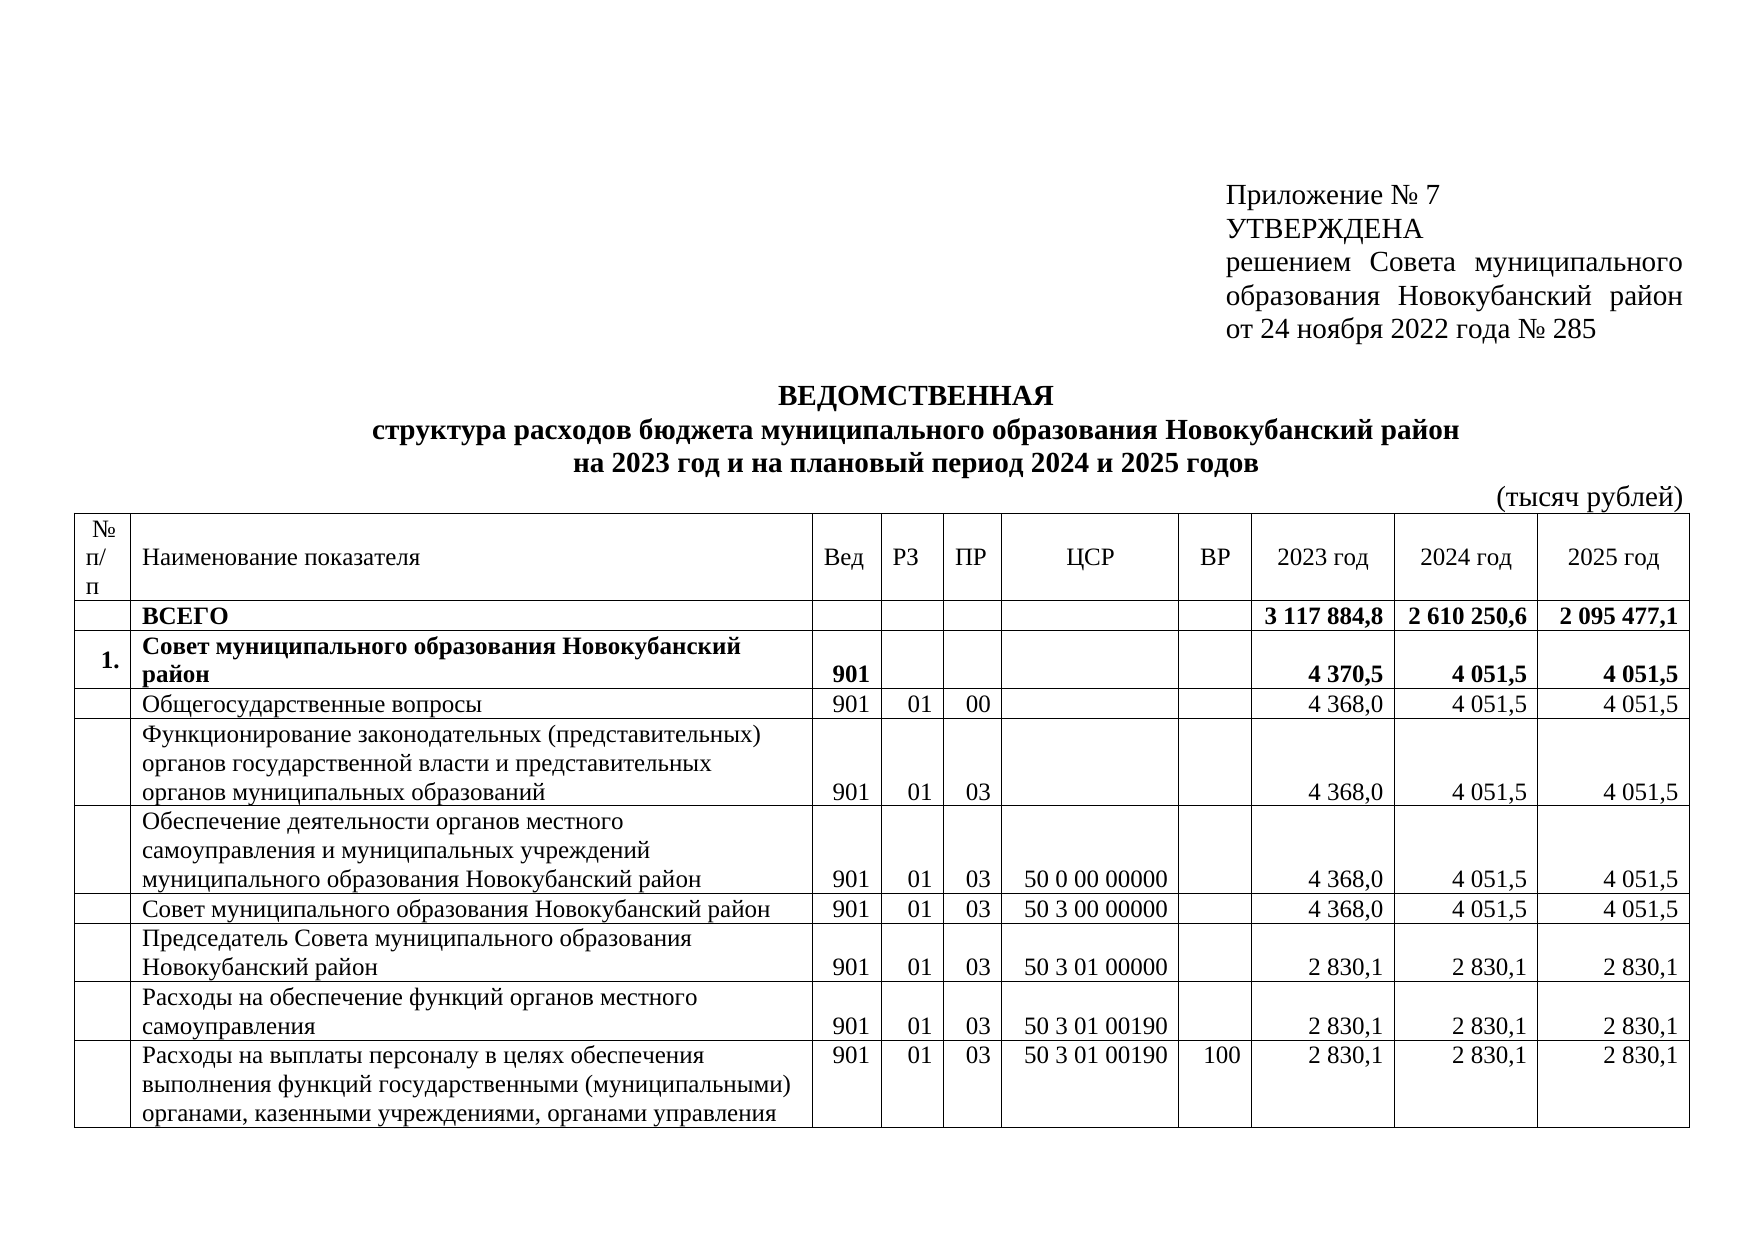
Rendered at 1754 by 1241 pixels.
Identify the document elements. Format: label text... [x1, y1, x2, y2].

table_cell 2 830,1 [1395, 982, 1537, 1039]
table_header Вед [813, 514, 881, 600]
table_header № п/п [75, 514, 130, 600]
table_cell Общегосударственные вопросы [131, 689, 812, 718]
text структура расходов бюджета муниципального образования Новокубанский район [149, 412, 1683, 446]
table_header 2023 год [1252, 514, 1394, 600]
table_cell 50 3 01 00000 [1002, 924, 1178, 981]
table_header ЦСР [1002, 514, 1178, 600]
table_cell 901 [813, 719, 881, 805]
table_cell 03 [944, 982, 1001, 1039]
table_cell 4 051,5 [1395, 719, 1537, 805]
table_cell 00 [944, 689, 1001, 718]
table_header ПР [944, 514, 1001, 600]
text УТВЕРЖДЕНА [1226, 211, 1683, 244]
table_cell [75, 806, 130, 893]
table_cell 01 [882, 982, 943, 1039]
table_cell [1179, 689, 1251, 718]
table_cell 4 051,5 [1538, 719, 1689, 805]
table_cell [131, 1041, 812, 1127]
table_cell 4 370,5 [1252, 631, 1394, 688]
table_cell [1002, 601, 1178, 630]
text (тысяч рублей) [74, 479, 1683, 513]
table_cell [75, 894, 130, 922]
table_cell 4 051,5 [1395, 631, 1537, 688]
table_cell 01 [882, 894, 943, 922]
table_cell 2 610 250,6 [1395, 601, 1537, 630]
table_cell 2 830,1 [1538, 1041, 1689, 1127]
table_cell [75, 924, 130, 981]
table_cell 01 [882, 719, 943, 805]
table_cell 2 830,1 [1252, 924, 1394, 981]
table_cell Расходы на обеспечение функций органов местного самоуправления [131, 982, 812, 1039]
table_cell 01 [882, 806, 943, 893]
table_cell 01 [882, 1041, 943, 1127]
table_cell 01 [882, 924, 943, 981]
table_cell [944, 631, 1001, 688]
table_cell 4 368,0 [1252, 894, 1394, 922]
table_cell [1179, 924, 1251, 981]
table_cell 4 051,5 [1538, 806, 1689, 893]
table_cell [813, 601, 881, 630]
table_cell 03 [944, 806, 1001, 893]
table_cell 4 051,5 [1538, 689, 1689, 718]
table_cell [944, 601, 1001, 630]
table_cell [75, 1041, 130, 1127]
table_cell [882, 601, 943, 630]
table_cell 01 [882, 689, 943, 718]
table_cell 50 3 00 00000 [1002, 894, 1178, 922]
table_cell 2 830,1 [1538, 982, 1689, 1039]
table_cell 901 [813, 689, 881, 718]
table_cell [1179, 601, 1251, 630]
table_cell 4 368,0 [1252, 689, 1394, 718]
table_cell 4 051,5 [1395, 806, 1537, 893]
table_cell ВСЕГО [131, 601, 812, 630]
text Приложение № 7 [1226, 177, 1683, 211]
table_header РЗ [882, 514, 943, 600]
table_cell Председатель Совета муниципального образования Новокубанский район [131, 924, 812, 981]
table_header Наименование показателя [131, 514, 812, 600]
table_cell 901 [813, 1041, 881, 1127]
table_cell 100 [1179, 1041, 1251, 1127]
table_cell [1002, 689, 1178, 718]
table_cell 2 830,1 [1538, 924, 1689, 981]
table_cell 901 [813, 806, 881, 893]
table_cell Совет муниципального образования Новокубанский район [131, 894, 812, 922]
table_cell 4 051,5 [1538, 631, 1689, 688]
table_cell 4 051,5 [1538, 894, 1689, 922]
text на 2023 год и на плановый период 2024 и 2025 годов [149, 446, 1683, 479]
table_cell 2 095 477,1 [1538, 601, 1689, 630]
text ВЕДОМСТВЕННАЯ [149, 378, 1683, 412]
table_cell 901 [813, 924, 881, 981]
table_cell Совет муниципального образования Новокубанский район [131, 631, 812, 688]
text решением Совета муниципального образования Новокубанский район от 24 ноября 2022 года № 285 [1226, 244, 1683, 345]
table_cell [75, 689, 130, 718]
table_header ВР [1179, 514, 1251, 600]
table_cell [882, 631, 943, 688]
table_cell 03 [944, 719, 1001, 805]
table_cell 3 117 884,8 [1252, 601, 1394, 630]
table_cell Функционирование законодательных (представительных) органов государственной власти и представительных органов муниципальных образований [131, 719, 812, 805]
table_cell 901 [813, 894, 881, 922]
table_cell [1002, 631, 1178, 688]
table_cell 4 051,5 [1395, 689, 1537, 718]
table_header 2024 год [1395, 514, 1537, 600]
table_cell [1002, 719, 1178, 805]
table_cell [1179, 719, 1251, 805]
table_cell [75, 982, 130, 1039]
table_cell 4 368,0 [1252, 719, 1394, 805]
table_cell [1179, 894, 1251, 922]
table_cell 4 051,5 [1395, 894, 1537, 922]
table_cell 2 830,1 [1395, 1041, 1537, 1127]
table_cell 4 368,0 [1252, 806, 1394, 893]
table_cell 03 [944, 1041, 1001, 1127]
table_cell 50 0 00 00000 [1002, 806, 1178, 893]
table_cell [1179, 806, 1251, 893]
table_cell Обеспечение деятельности органов местного самоуправления и муниципальных учреждений муниципального образования Новокубанский район [131, 806, 812, 893]
table_cell 1. [75, 631, 130, 688]
table_cell [75, 719, 130, 805]
table_cell 2 830,1 [1252, 982, 1394, 1039]
table_cell [75, 601, 130, 630]
table_cell 50 3 01 00190 [1002, 1041, 1178, 1127]
table_cell [1179, 631, 1251, 688]
table_cell 901 [813, 631, 881, 688]
table_cell 2 830,1 [1395, 924, 1537, 981]
table_cell 901 [813, 982, 881, 1039]
table_cell 03 [944, 894, 1001, 922]
table_cell 50 3 01 00190 [1002, 982, 1178, 1039]
table_header 2025 год [1538, 514, 1689, 600]
table_cell 2 830,1 [1252, 1041, 1394, 1127]
table_cell [1179, 982, 1251, 1039]
table_cell 03 [944, 924, 1001, 981]
